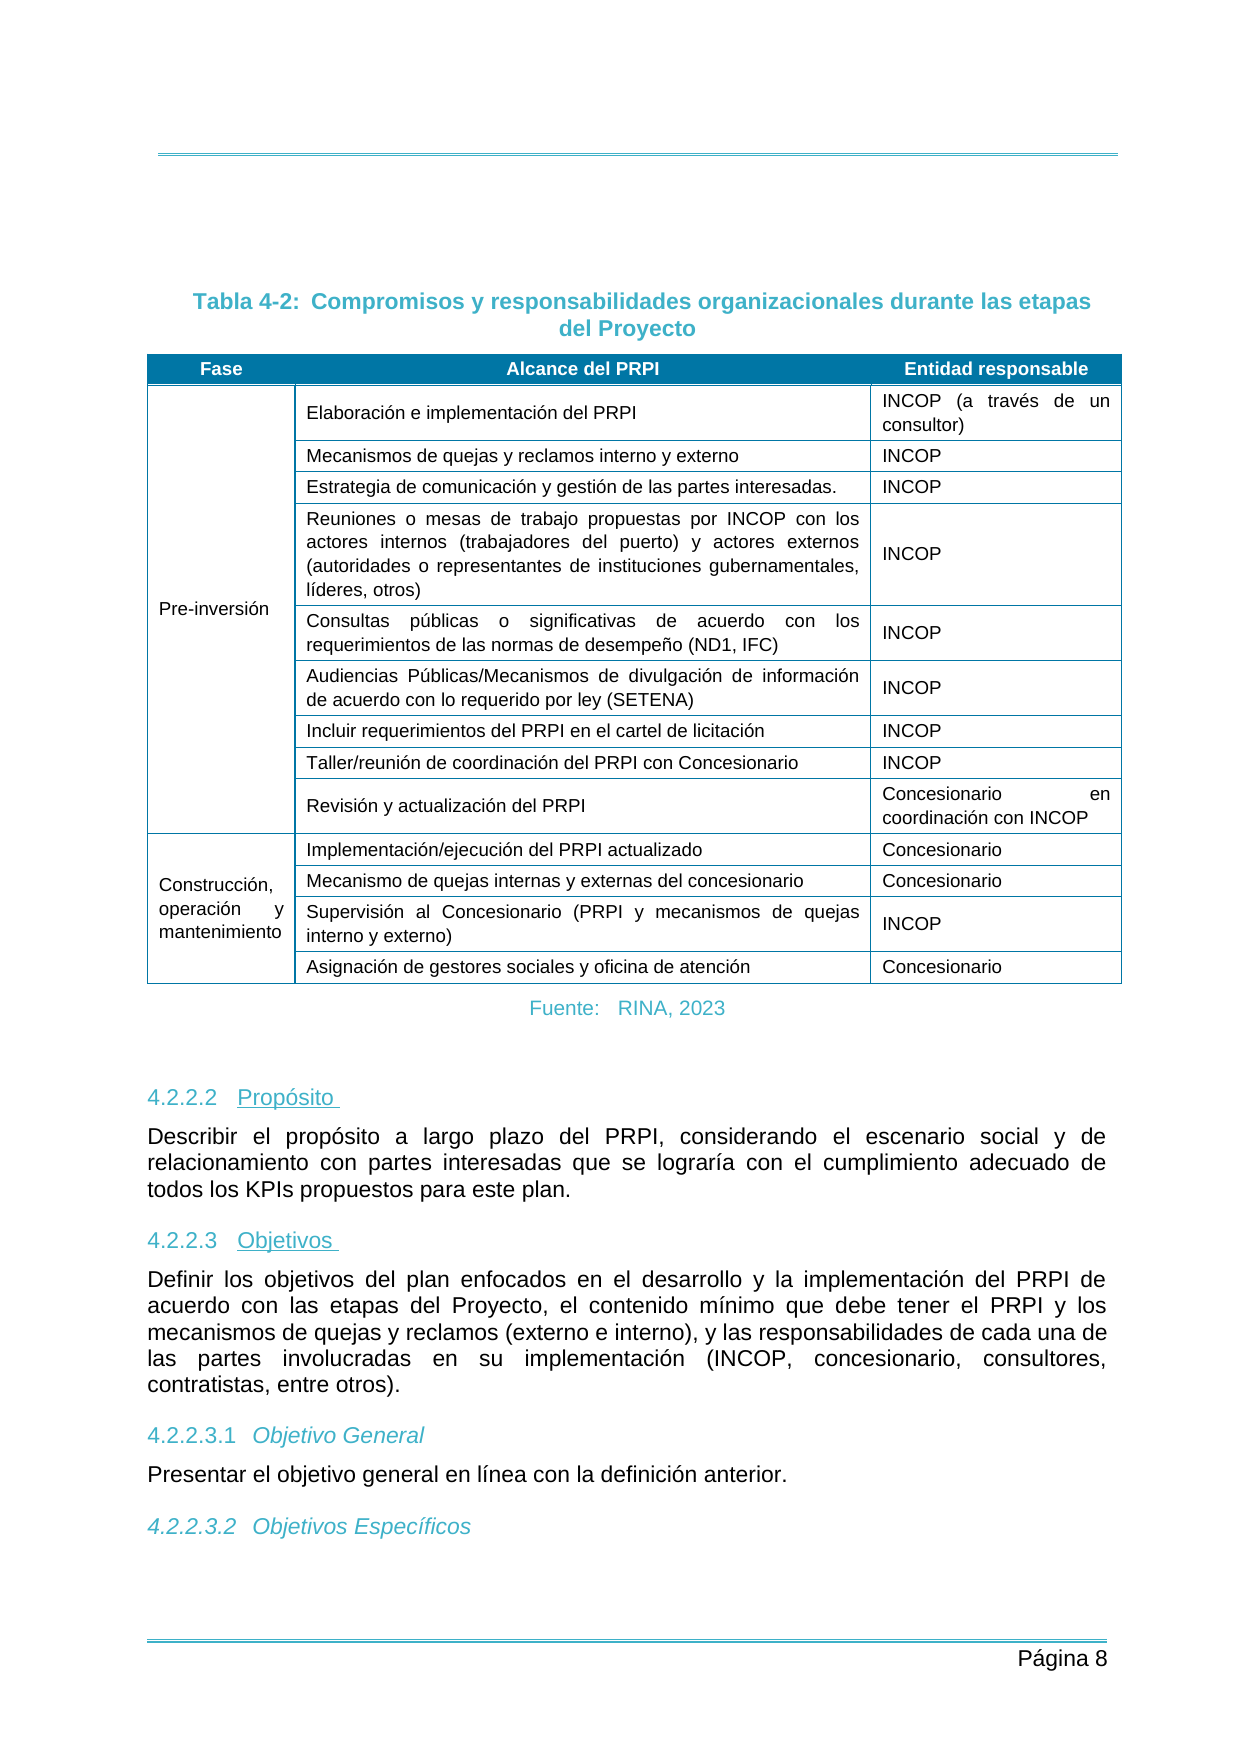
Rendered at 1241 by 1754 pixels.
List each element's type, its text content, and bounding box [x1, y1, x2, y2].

table_cell Elaboración e implementación del PRPI [296, 386, 870, 439]
table_cell INCOP [871, 748, 1121, 778]
table_cell Implementación/ejecución del PRPI actualizado [296, 834, 870, 864]
table_header Alcance del PRPI [296, 355, 871, 384]
text Describir el propósito a largo plazo del PRPI, considerando el escenario social y de relacionamiento con partes interesadas que se lograría con el cumplimiento adecuado de todos los KPIs propuestos para este plan. [147, 1123, 1107, 1202]
table_cell Reuniones o mesas de trabajo propuestas por INCOP con los actores internos (trabajadores del puerto) y actores externos (autoridades o representantes de instituciones gubernamentales, líderes, otros) [296, 504, 870, 605]
table_cell Supervisión al Concesionario (PRPI y mecanismos de quejas interno y externo) [296, 897, 870, 951]
table_cell INCOP [871, 897, 1121, 951]
table_cell Audiencias Públicas/Mecanismos de divulgación de información de acuerdo con lo requerido por ley (SETENA) [296, 661, 870, 715]
table_cell Incluir requerimientos del PRPI en el cartel de licitación [296, 716, 870, 747]
table_cell Consultas públicas o significativas de acuerdo con los requerimientos de las normas de desempeño (ND1, IFC) [296, 606, 870, 660]
table_cell Asignación de gestores sociales y oficina de atención [296, 952, 870, 983]
table_cell INCOP [871, 661, 1121, 715]
subtitle Objetivo General [147, 1422, 1107, 1449]
table_cell INCOP [871, 504, 1121, 605]
table_cell INCOP [871, 441, 1121, 471]
text Presentar el objetivo general en línea con la definición anterior. [147, 1461, 1107, 1488]
table_cell INCOP [871, 606, 1121, 660]
table_header Fase [148, 355, 295, 384]
table_cell Pre-inversión [148, 386, 294, 833]
subtitle Objetivos Específicos [147, 1513, 1107, 1539]
table_cell Taller/reunión de coordinación del PRPI con Concesionario [296, 748, 870, 778]
table_cell INCOP [871, 716, 1121, 747]
text Definir los objetivos del plan enfocados en el desarrollo y la implementación del PRPI de acuerdo con las etapas del Proyecto, el contenido mínimo que debe tener el PRPI y los mecanismos de quejas y reclamos (externo e interno), y las responsabilidades de cada una de las partes involucradas en su implementación (INCOP, concesionario, consultores, contratistas, entre otros). [147, 1266, 1107, 1397]
table_cell INCOP [871, 472, 1121, 502]
table_cell INCOP (a través de un consultor) [871, 386, 1121, 439]
table_cell Mecanismo de quejas internas y externas del concesionario [296, 866, 870, 896]
table_header Entidad responsable [872, 355, 1121, 384]
table_cell Concesionario en coordinación con INCOP [871, 779, 1121, 833]
table_cell Concesionario [871, 834, 1121, 864]
table_cell Concesionario [871, 866, 1121, 896]
subtitle Objetivos [147, 1227, 1107, 1253]
text Fuente: RINA, 2023 [147, 996, 1107, 1020]
table_cell Concesionario [871, 952, 1121, 983]
subtitle Propósito [147, 1084, 1107, 1110]
table_cell Revisión y actualización del PRPI [296, 779, 870, 833]
table_cell Construcción, operación y mantenimiento [148, 834, 294, 983]
table_cell Estrategia de comunicación y gestión de las partes interesadas. [296, 472, 870, 502]
table_cell Mecanismos de quejas y reclamos interno y externo [296, 441, 870, 471]
